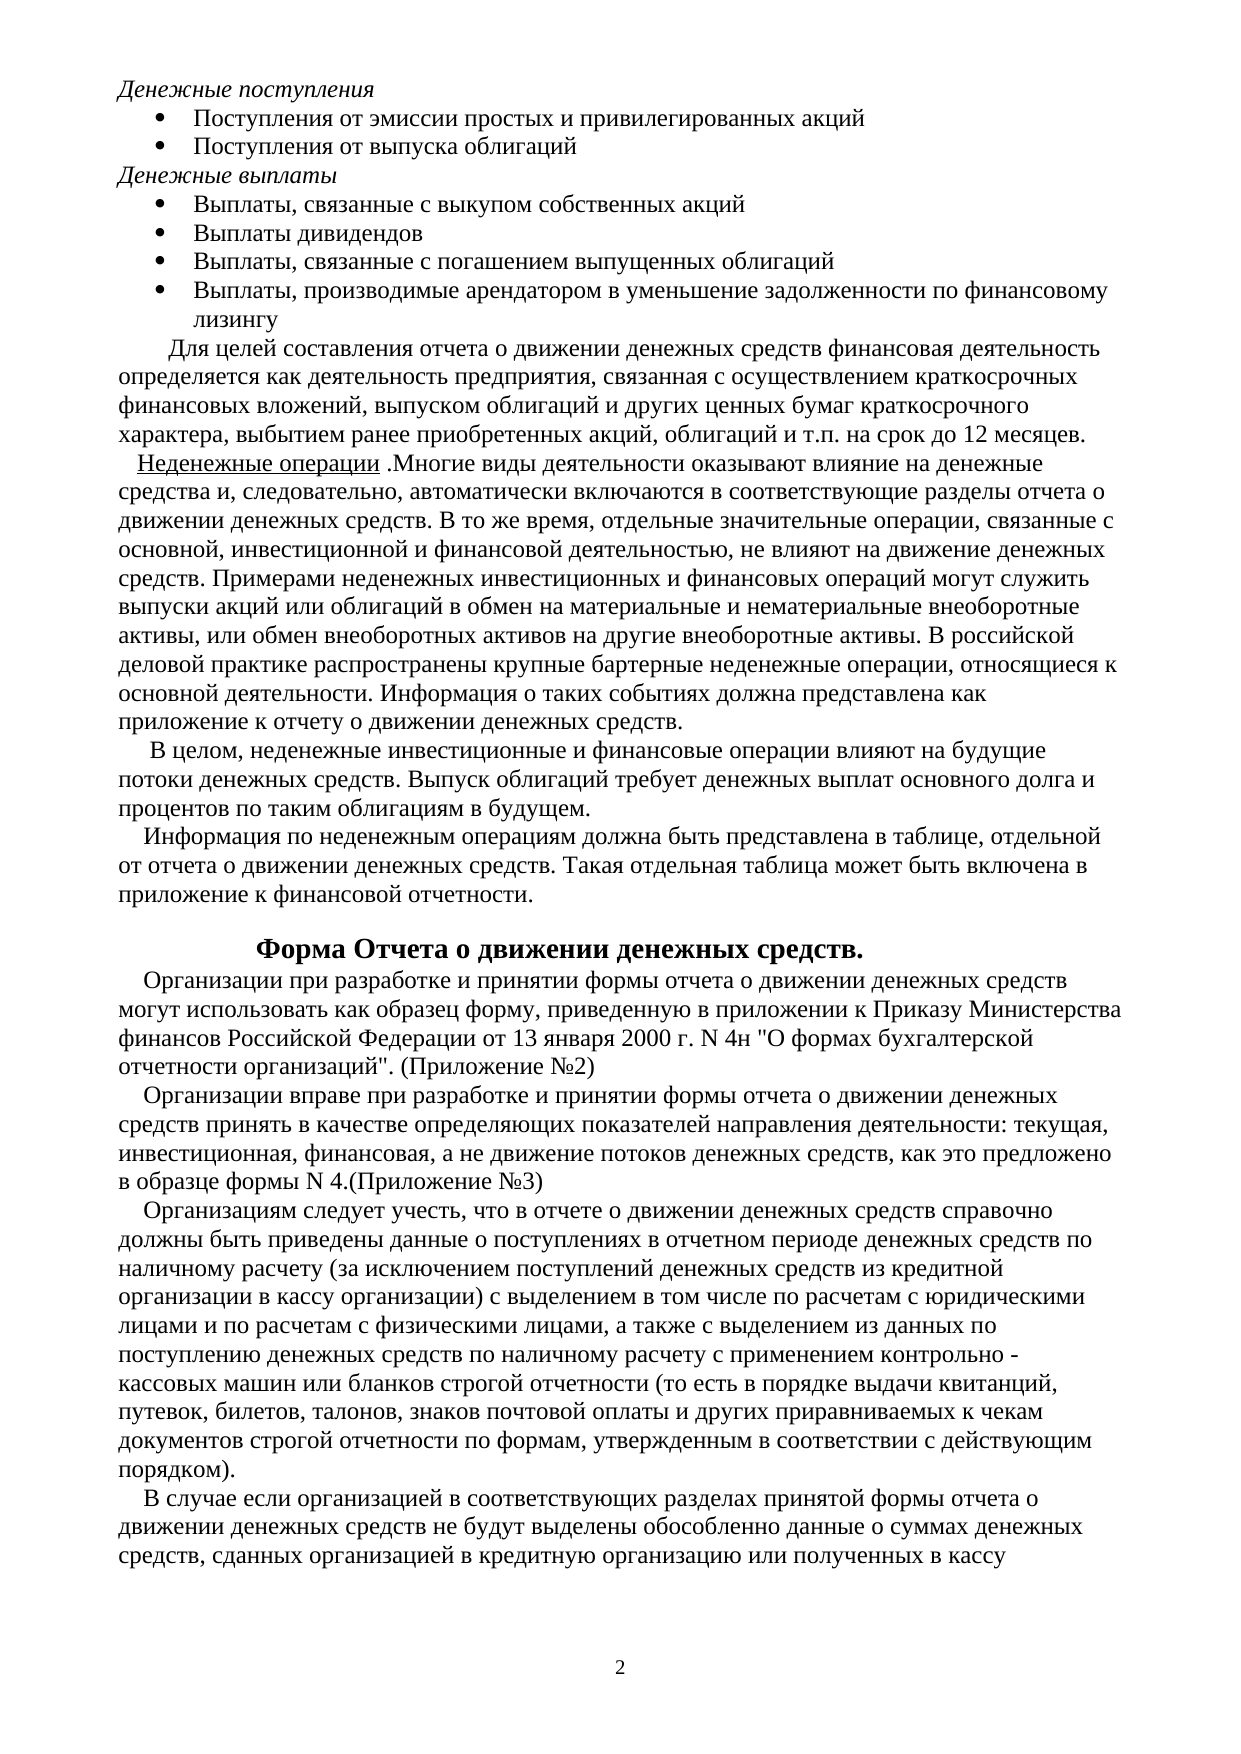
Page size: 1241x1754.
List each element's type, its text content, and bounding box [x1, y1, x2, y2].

list Выплаты дивидендов [156, 218, 1122, 246]
subtitle Денежные поступления [118, 74, 1122, 103]
text Организации вправе при разработке и принятии формы отчета о движении денежных средств принять в качестве определяющих показателей направления деятельности: текущая, инвестиционная, финансовая, а не движение потоков денежных средств, как это предложено в образце формы N 4.(Приложение №3) [118, 1080, 1122, 1195]
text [118, 1483, 1122, 1569]
list Выплаты, связанные с погашением выпущенных облигаций [156, 246, 1122, 275]
list Выплаты, производимые арендатором в уменьшение задолженности по финансовому лизингу [156, 275, 1122, 333]
text Организации при разработке и принятии формы отчета о движении денежных средств могут использовать как образец форму, приведенную в приложении к Приказу Министерства финансов Российской Федерации от 13 января 2000 г. N 4н "О формах бухгалтерской отчетности организаций". (Приложение №2) [118, 965, 1122, 1080]
text Неденежные операции .Многие виды деятельности оказывают влияние на денежные средства и, следовательно, автоматически включаются в соответствующие разделы отчета о движении денежных средств. В то же время, отдельные значительные операции, связанные с основной, инвестиционной и финансовой деятельностью, не влияют на движение денежных средств. Примерами неденежных инвестиционных и финансовых операций могут служить выпуски акций или облигаций в обмен на материальные и нематериальные внеоборотные активы, или обмен внеоборотных активов на другие внеоборотные активы. В российской деловой практике распространены крупные бартерные неденежные операции, относящиеся к основной деятельности. Информация о таких событиях должна представлена как приложение к отчету о движении денежных средств. [118, 448, 1122, 735]
text Для целей составления отчета о движении денежных средств финансовая деятельность определяется как деятельность предприятия, связанная с осуществлением краткосрочных финансовых вложений, выпуском облигаций и других ценных бумаг краткосрочного характера, выбытием ранее приобретенных акций, облигаций и т.п. на срок до 12 месяцев. [118, 333, 1122, 448]
list Поступления от выпуска облигаций [156, 131, 1122, 160]
text Форма Отчета о движении денежных средств. [118, 932, 1122, 965]
text В целом, неденежные инвестиционные и финансовые операции влияют на будущие потоки денежных средств. Выпуск облигаций требует денежных выплат основного долга и процентов по таким облигациям в будущем. [118, 735, 1122, 821]
text Организациям следует учесть, что в отчете о движении денежных средств справочно должны быть приведены данные о поступлениях в отчетном периоде денежных средств по наличному расчету (за исключением поступлений денежных средств из кредитной организации в кассу организации) с выделением в том числе по расчетам с юридическими лицами и по расчетам с физическими лицами, а также с выделением из данных по поступлению денежных средств по наличному расчету с применением контрольно - кассовых машин или бланков строгой отчетности (то есть в порядке выдачи квитанций, путевок, билетов, талонов, знаков почтовой оплаты и других приравниваемых к чекам документов строгой отчетности по формам, утвержденным в соответствии с действующим порядком). [118, 1195, 1122, 1483]
list Поступления от эмиссии простых и привилегированных акций [156, 103, 1122, 131]
subtitle Денежные выплаты [118, 160, 1122, 189]
text Информация по неденежным операциям должна быть представлена в таблице, отдельной от отчета о движении денежных средств. Такая отдельная таблица может быть включена в приложение к финансовой отчетности. [118, 821, 1122, 908]
list Выплаты, связанные с выкупом собственных акций [156, 189, 1122, 218]
